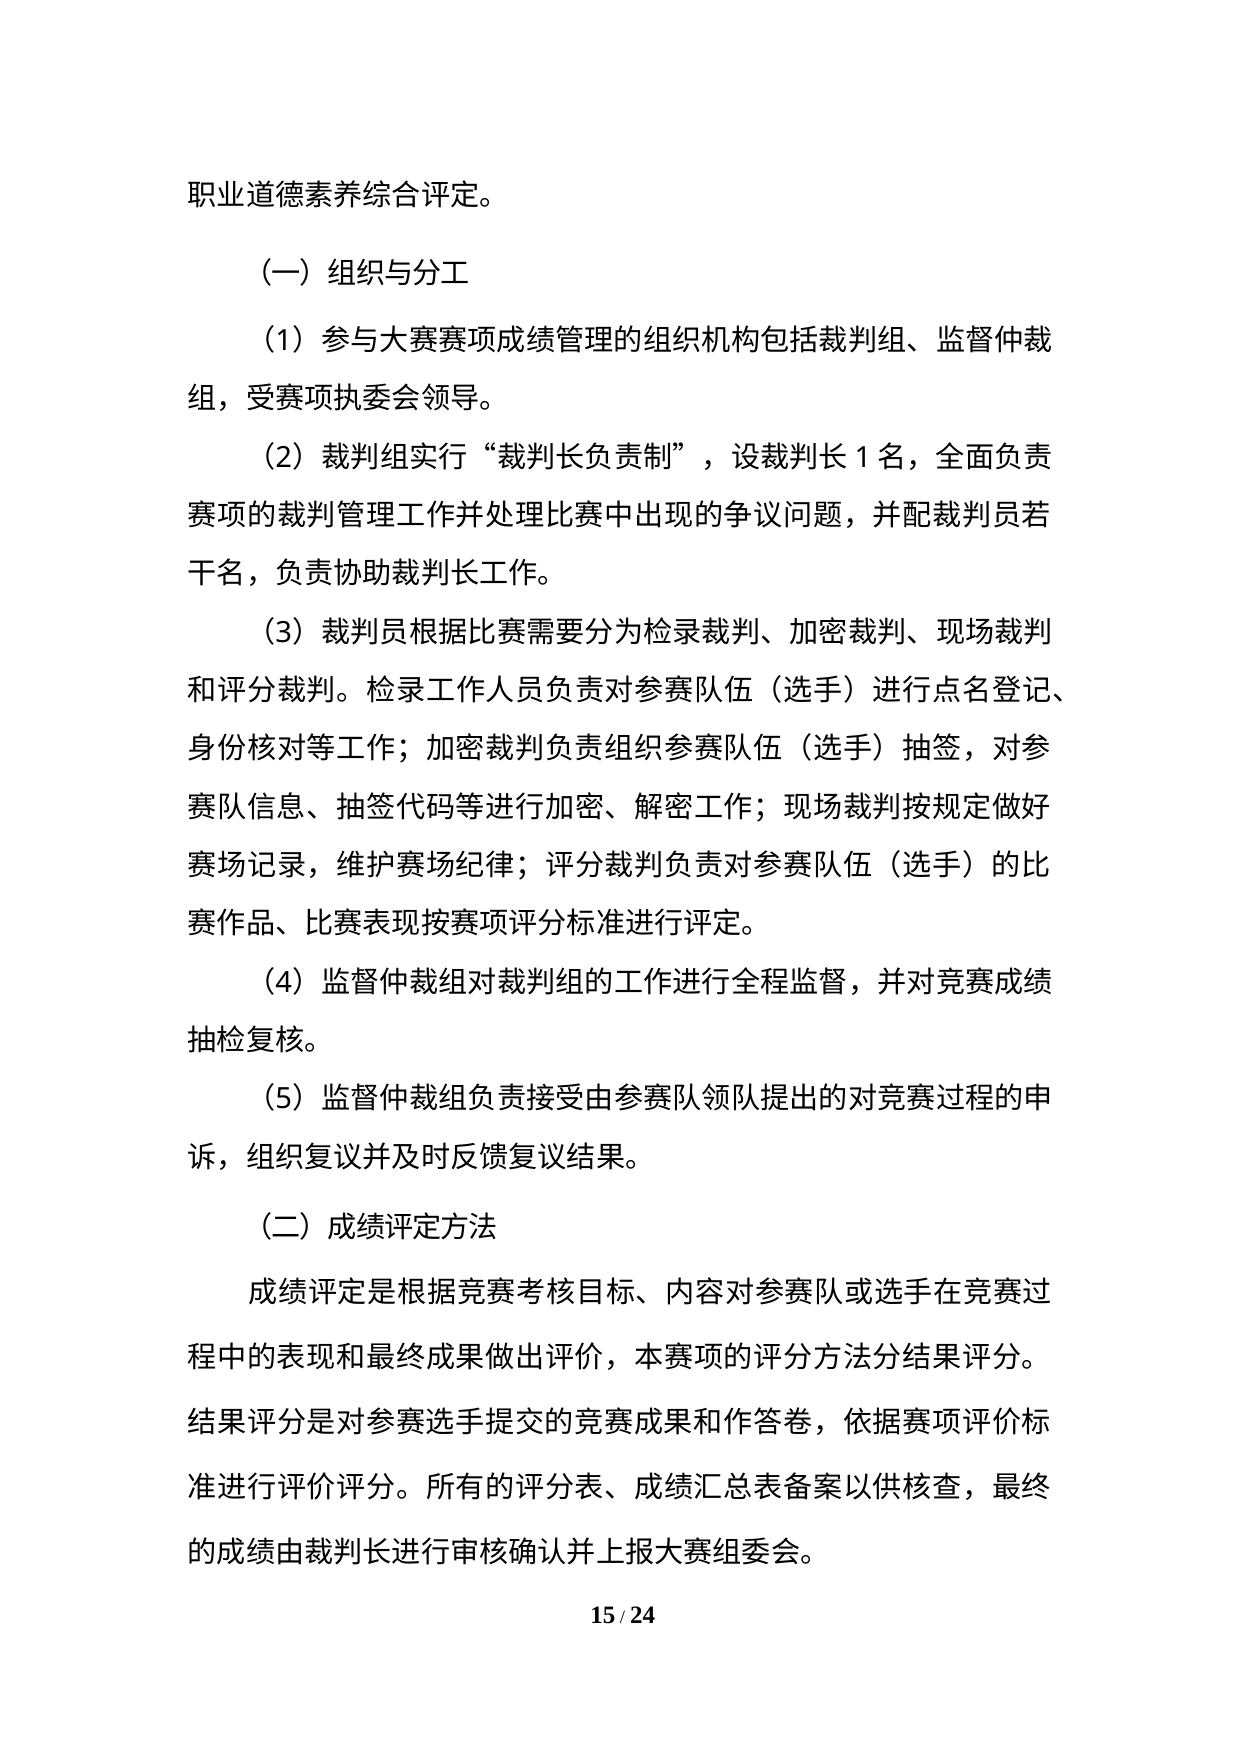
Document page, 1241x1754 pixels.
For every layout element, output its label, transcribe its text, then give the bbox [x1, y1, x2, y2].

text （4）监督仲裁组对裁判组的工作进行全程监督，并对竞赛成绩抽检复核。 [187, 945, 1053, 1062]
text （3）裁判员根据比赛需要分为检录裁判、加密裁判、现场裁判和评分裁判。检录工作人员负责对参赛队伍（选手）进行点名登记、身份核对等工作；加密裁判负责组织参赛队伍（选手）抽签，对参赛队信息、抽签代码等进行加密、解密工作；现场裁判按规定做好赛场记录，维护赛场纪律；评分裁判负责对参赛队伍（选手）的比赛作品、比赛表现按赛项评分标准进行评定。 [187, 595, 1053, 945]
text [187, 160, 1053, 225]
text （5）监督仲裁组负责接受由参赛队领队提出的对竞赛过程的申诉，组织复议并及时反馈复议结果。 [187, 1062, 1053, 1179]
text （1）参与大赛赛项成绩管理的组织机构包括裁判组、监督仲裁组，受赛项执委会领导。 [187, 304, 1053, 420]
text 成绩评定是根据竞赛考核目标、内容对参赛队或选手在竞赛过程中的表现和最终成果做出评价，本赛项的评分方法分结果评分。结果评分是对参赛选手提交的竞赛成果和作答卷，依据赛项评价标准进行评价评分。所有的评分表、成绩汇总表备案以供核查，最终的成绩由裁判长进行审核确认并上报大赛组委会。 [187, 1257, 1053, 1582]
text （一）组织与分工 [243, 239, 1053, 304]
text （二）成绩评定方法 [243, 1192, 1053, 1257]
text （2）裁判组实行“裁判长负责制”，设裁判长1名，全面负责赛项的裁判管理工作并处理比赛中出现的争议问题，并配裁判员若干名，负责协助裁判长工作。 [187, 420, 1053, 595]
